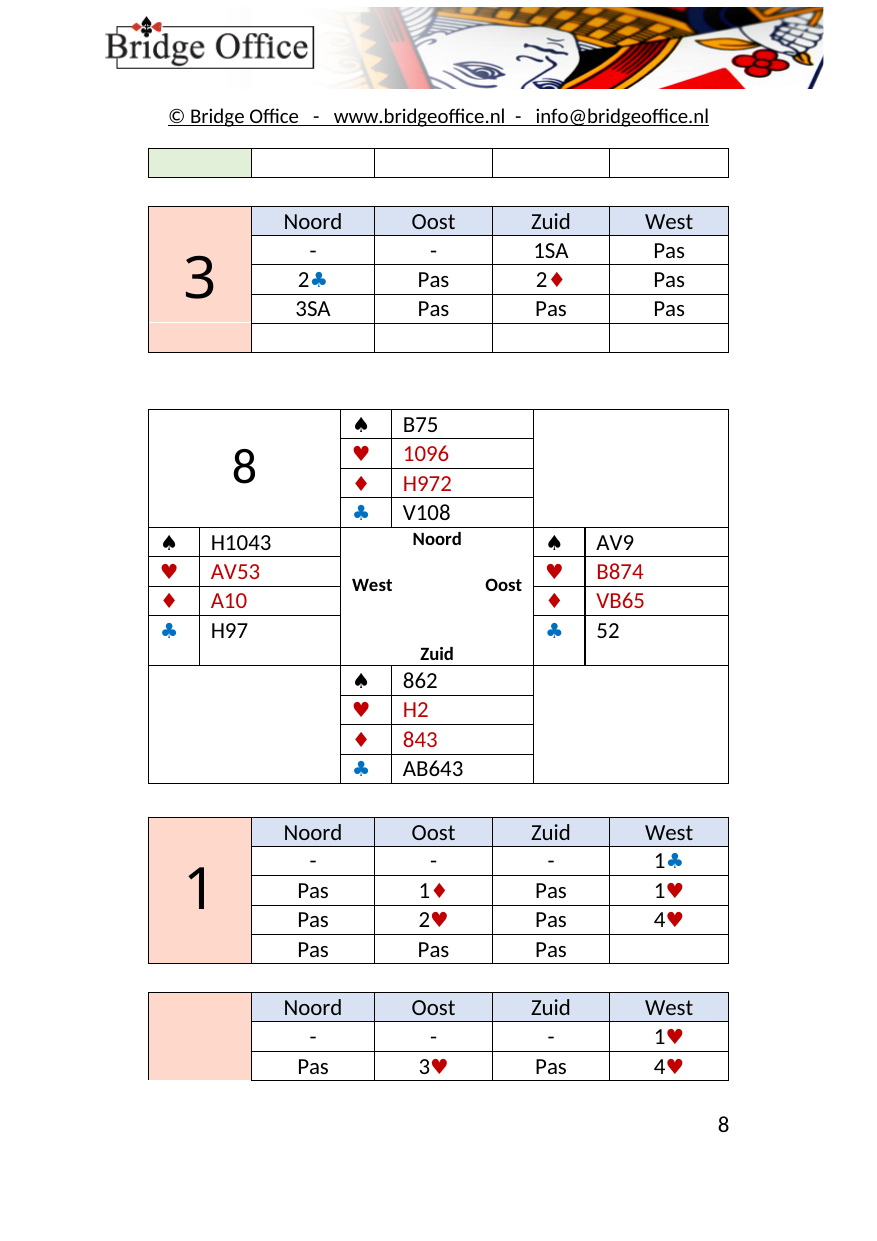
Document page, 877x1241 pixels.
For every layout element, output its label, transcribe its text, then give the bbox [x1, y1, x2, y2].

table_cell B874 [586, 557, 728, 586]
table_cell - [252, 1022, 374, 1051]
table_cell [341, 666, 391, 694]
table_header Oost [375, 818, 492, 846]
table_cell 1♥ [610, 876, 728, 904]
table_cell 1 [149, 846, 251, 934]
table_cell 2 [149, 1021, 251, 1080]
table_header Zuid [493, 818, 609, 846]
table_cell H97 [200, 616, 340, 665]
table_cell [149, 934, 251, 963]
table_cell [341, 725, 391, 753]
table_cell Pas [610, 295, 728, 322]
table_cell - [493, 1022, 609, 1051]
table_cell [341, 439, 391, 468]
table_cell [534, 528, 584, 556]
table_cell Pas [493, 906, 609, 934]
table_cell - [493, 847, 609, 875]
table_cell [341, 498, 391, 527]
table_cell H2 [392, 696, 533, 724]
table_cell [534, 557, 584, 586]
table_cell [149, 666, 340, 783]
table_cell [610, 324, 728, 352]
table_cell 3♥ [375, 1052, 492, 1080]
table_cell 1♥ [610, 1022, 728, 1051]
table_header [534, 410, 728, 527]
table_cell Pas [493, 295, 609, 322]
table_cell 1SA [493, 236, 609, 264]
table_cell 862 [392, 666, 533, 694]
table_cell 3 [149, 235, 251, 322]
table_cell Pas [252, 1052, 374, 1080]
table_cell A10 [200, 587, 340, 615]
table_header 8 [149, 410, 340, 527]
table_cell Pas [375, 295, 492, 322]
table_cell Pas [252, 935, 374, 963]
table_cell VB65 [586, 587, 728, 615]
table_cell [149, 149, 251, 177]
table_cell 1♣ [610, 847, 728, 875]
table_cell [149, 528, 199, 556]
table_cell Pas [493, 935, 609, 963]
table_header Zuid [493, 993, 609, 1021]
table_cell [341, 755, 391, 783]
table_header [149, 993, 251, 1021]
table_cell 3SA [252, 295, 374, 322]
table_cell [534, 587, 584, 615]
table_cell Pas [375, 935, 492, 963]
table_header Oost [375, 207, 492, 235]
table_cell 2♥ [375, 906, 492, 934]
table_cell 4♥ [610, 906, 728, 934]
table_cell Pas [252, 876, 374, 904]
table_cell [149, 323, 251, 352]
table_cell [375, 324, 492, 352]
picture [78, 7, 824, 89]
table_cell AB643 [392, 755, 533, 783]
table_header West [610, 818, 728, 846]
table_cell 1♦ [375, 876, 492, 904]
table_cell 2♣ [252, 265, 374, 293]
table_cell Pas [375, 265, 492, 293]
table_header [149, 207, 251, 235]
table_cell 1096 [392, 439, 533, 468]
table_cell - [375, 236, 492, 264]
table_cell 4♥ [610, 1052, 728, 1080]
table_cell Pas [493, 1052, 609, 1080]
table_cell [149, 616, 199, 665]
table_cell [252, 324, 374, 352]
table_cell V108 [392, 498, 533, 527]
table_cell [149, 587, 199, 615]
table_cell [252, 149, 374, 177]
table_cell AV53 [200, 557, 340, 586]
table_cell [493, 324, 609, 352]
table_cell [341, 696, 391, 724]
table_cell [341, 469, 391, 497]
table_cell - [252, 847, 374, 875]
table_cell H972 [392, 469, 533, 497]
table_cell 843 [392, 725, 533, 753]
table_header Noord [252, 207, 374, 235]
table_header Oost [375, 993, 492, 1021]
table_cell [534, 666, 728, 783]
table_cell Noord West Oost Zuid [341, 528, 533, 665]
table_cell Pas [610, 265, 728, 293]
table_header B75 [392, 410, 533, 438]
table_header Noord [252, 993, 374, 1021]
table_header Noord [252, 818, 374, 846]
table_cell 52 [586, 616, 728, 665]
table_cell - [375, 1022, 492, 1051]
table_cell Pas [493, 876, 609, 904]
table_cell Pas [610, 236, 728, 264]
table_cell [610, 935, 728, 963]
table_header [341, 410, 391, 438]
table_cell AV9 [586, 528, 728, 556]
table_cell 2♦ [493, 265, 609, 293]
table_header West [610, 993, 728, 1021]
table_cell [534, 616, 584, 665]
table_cell H1043 [200, 528, 340, 556]
table_cell [375, 149, 492, 177]
table_cell [610, 149, 728, 177]
table_header West [610, 207, 728, 235]
table_cell Pas [252, 906, 374, 934]
table_cell [149, 557, 199, 586]
table_cell [493, 149, 609, 177]
table_header Zuid [493, 207, 609, 235]
table_header [149, 818, 251, 846]
table_cell - [252, 236, 374, 264]
table_cell - [375, 847, 492, 875]
